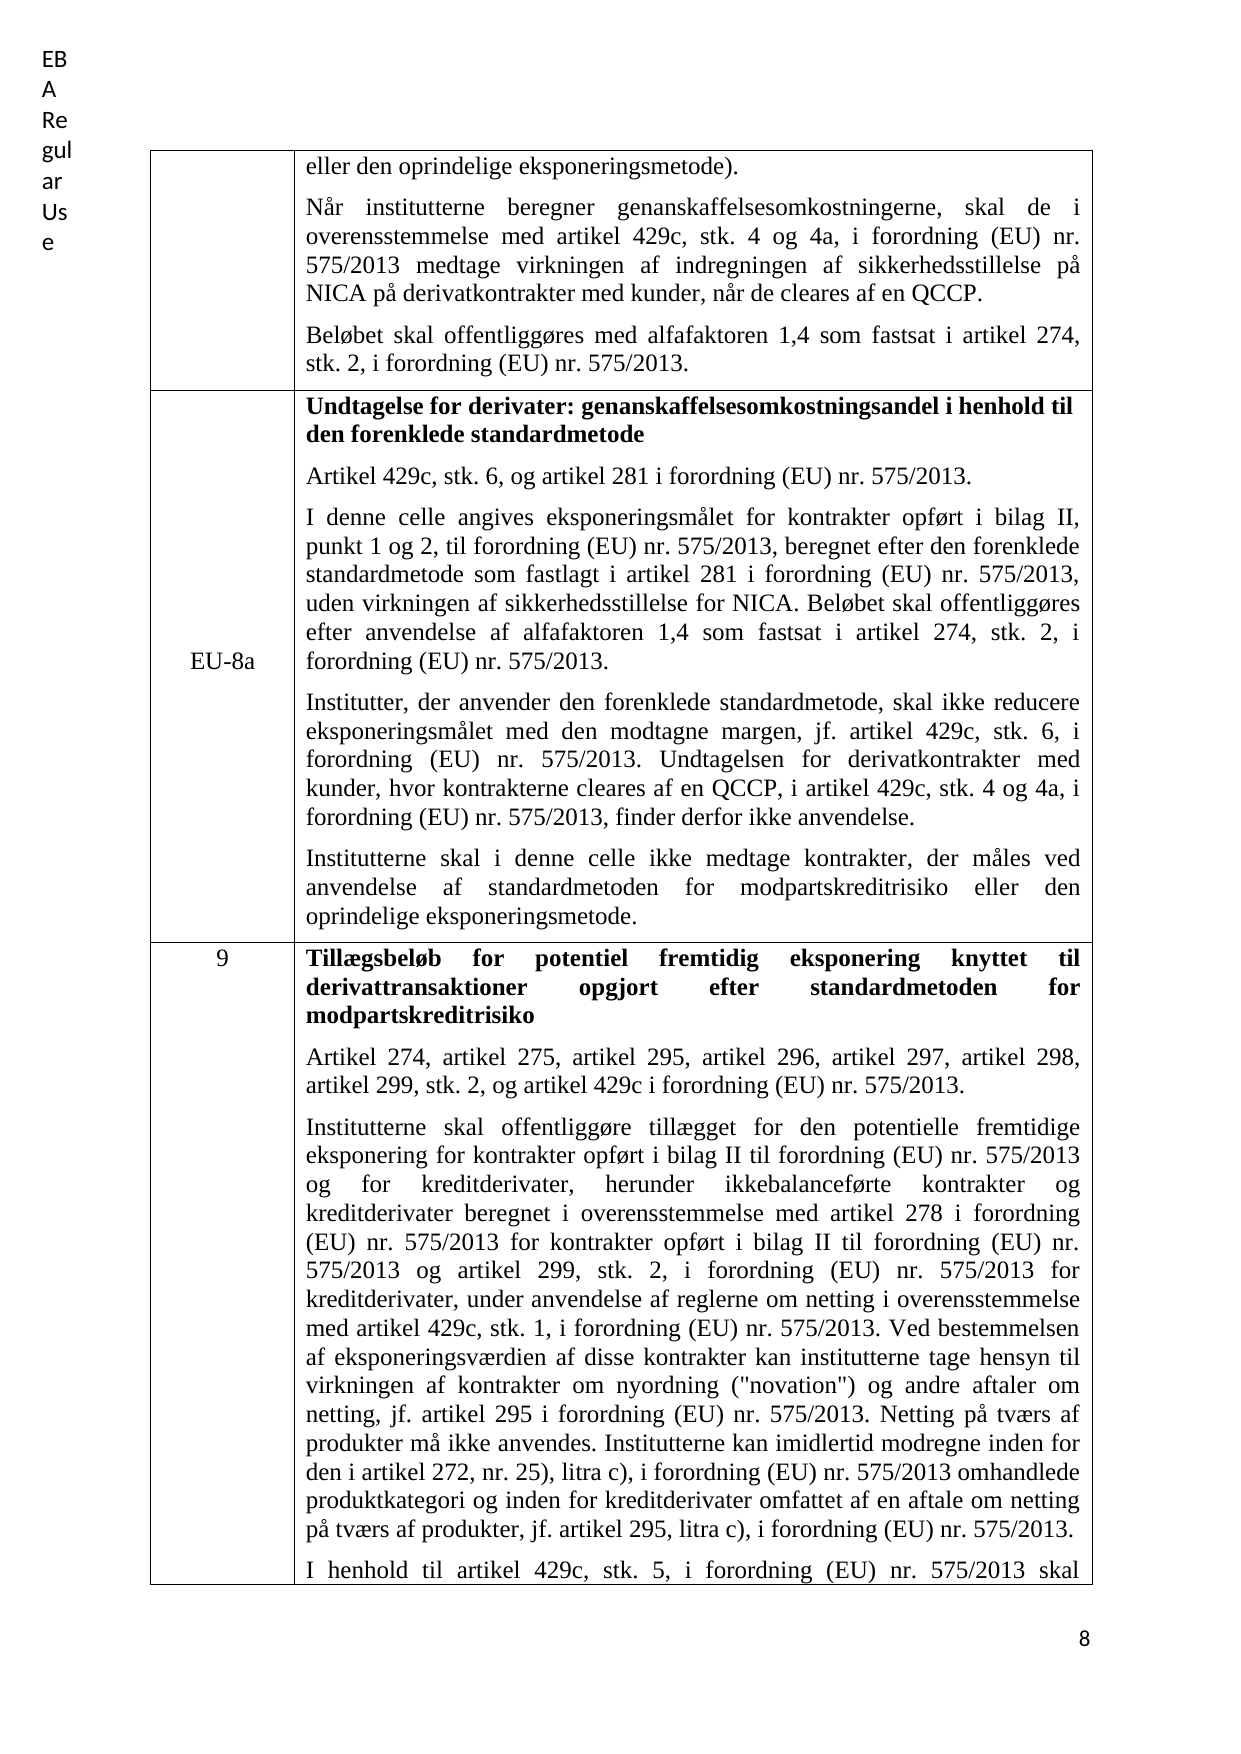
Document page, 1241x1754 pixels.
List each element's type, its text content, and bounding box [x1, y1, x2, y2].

table_cell EU-8a [151, 391, 294, 942]
table_cell Undtagelse for derivater: genanskaffelsesomkostningsandel i henhold til den forenklede standardmetode Artikel 429c, stk. 6, og artikel 281 i forordning (EU) nr. 575/2013. I denne celle angives eksponeringsmålet for kontrakter opført i bilag II, punkt 1 og 2, til forordning (EU) nr. 575/2013, beregnet efter den forenklede standardmetode som fastlagt i artikel 281 i forordning (EU) nr. 575/2013, uden virkningen af sikkerhedsstillelse for NICA. Beløbet skal offentliggøres efter anvendelse af alfafaktoren 1,4 som fastsat i artikel 274, stk. 2, i forordning (EU) nr. 575/2013. Institutter, der anvender den forenklede standardmetode, skal ikke reducere eksponeringsmålet med den modtagne margen, jf. artikel 429c, stk. 6, i forordning (EU) nr. 575/2013. Undtagelsen for derivatkontrakter med kunder, hvor kontrakterne cleares af en QCCP, i artikel 429c, stk. 4 og 4a, i forordning (EU) nr. 575/2013, finder derfor ikke anvendelse. Institutterne skal i denne celle ikke medtage kontrakter, der måles ved anvendelse af standardmetoden for modpartskreditrisiko eller den oprindelige eksponeringsmetode. [295, 391, 1092, 942]
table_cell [295, 151, 1092, 390]
table_cell 8 [151, 151, 294, 390]
table_cell 9 [151, 943, 294, 1584]
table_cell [295, 943, 1092, 1584]
